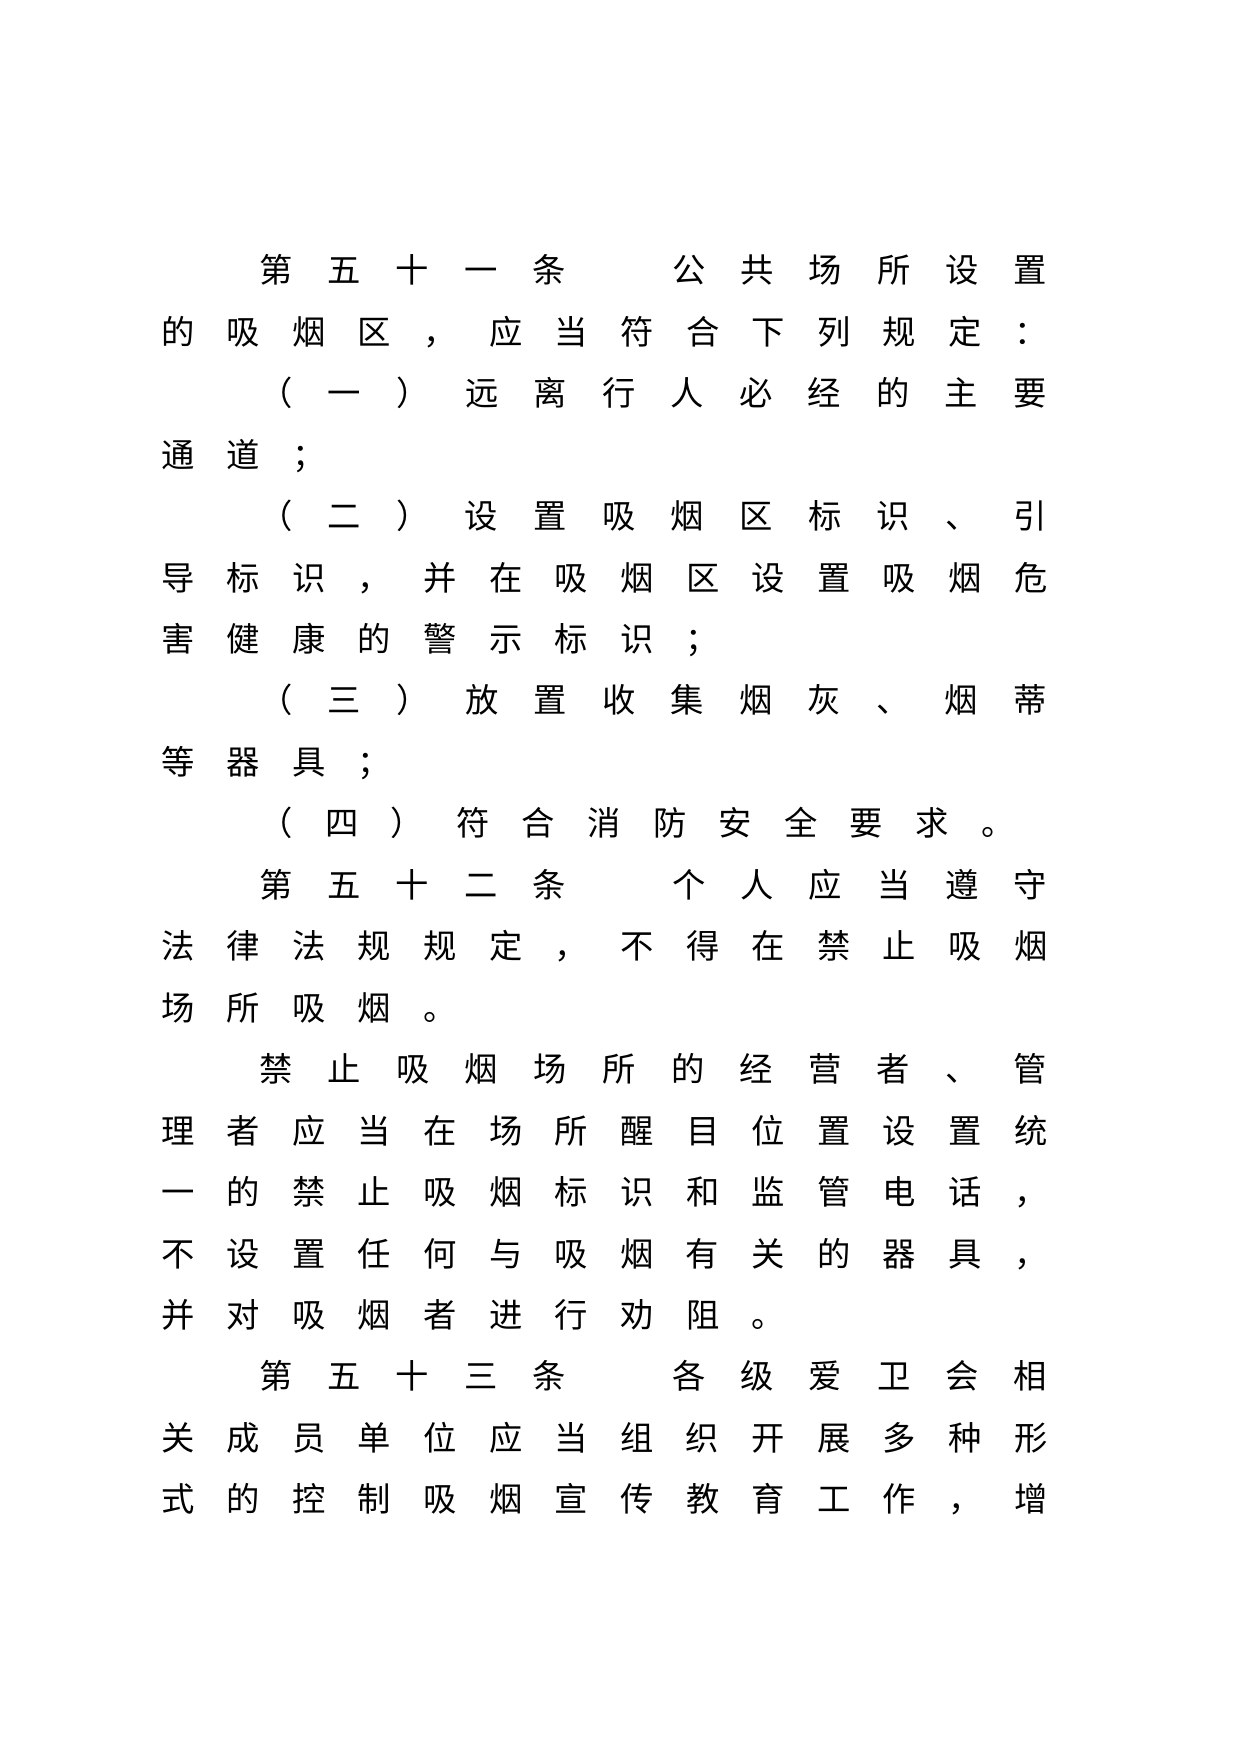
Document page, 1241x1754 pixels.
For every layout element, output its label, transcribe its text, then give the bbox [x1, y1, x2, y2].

text 第五十一条 公共场所设置的吸烟区，应当符合下列规定： [161, 237, 1079, 360]
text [161, 1344, 1079, 1528]
text 第五十二条 个人应当遵守法律法规规定，不得在禁止吸烟场所吸烟。 [161, 852, 1079, 1036]
text （一）远离行人必经的主要通道； [161, 360, 1079, 483]
text 禁止吸烟场所的经营者、管理者应当在场所醒目位置设置统一的禁止吸烟标识和监管电话，不设置任何与吸烟有关的器具，并对吸烟者进行劝阻。 [161, 1036, 1079, 1344]
text （四）符合消防安全要求。 [161, 791, 1079, 852]
text （三）放置收集烟灰、烟蒂等器具； [161, 668, 1079, 791]
text （二）设置吸烟区标识、引导标识，并在吸烟区设置吸烟危害健康的警示标识； [161, 483, 1079, 668]
